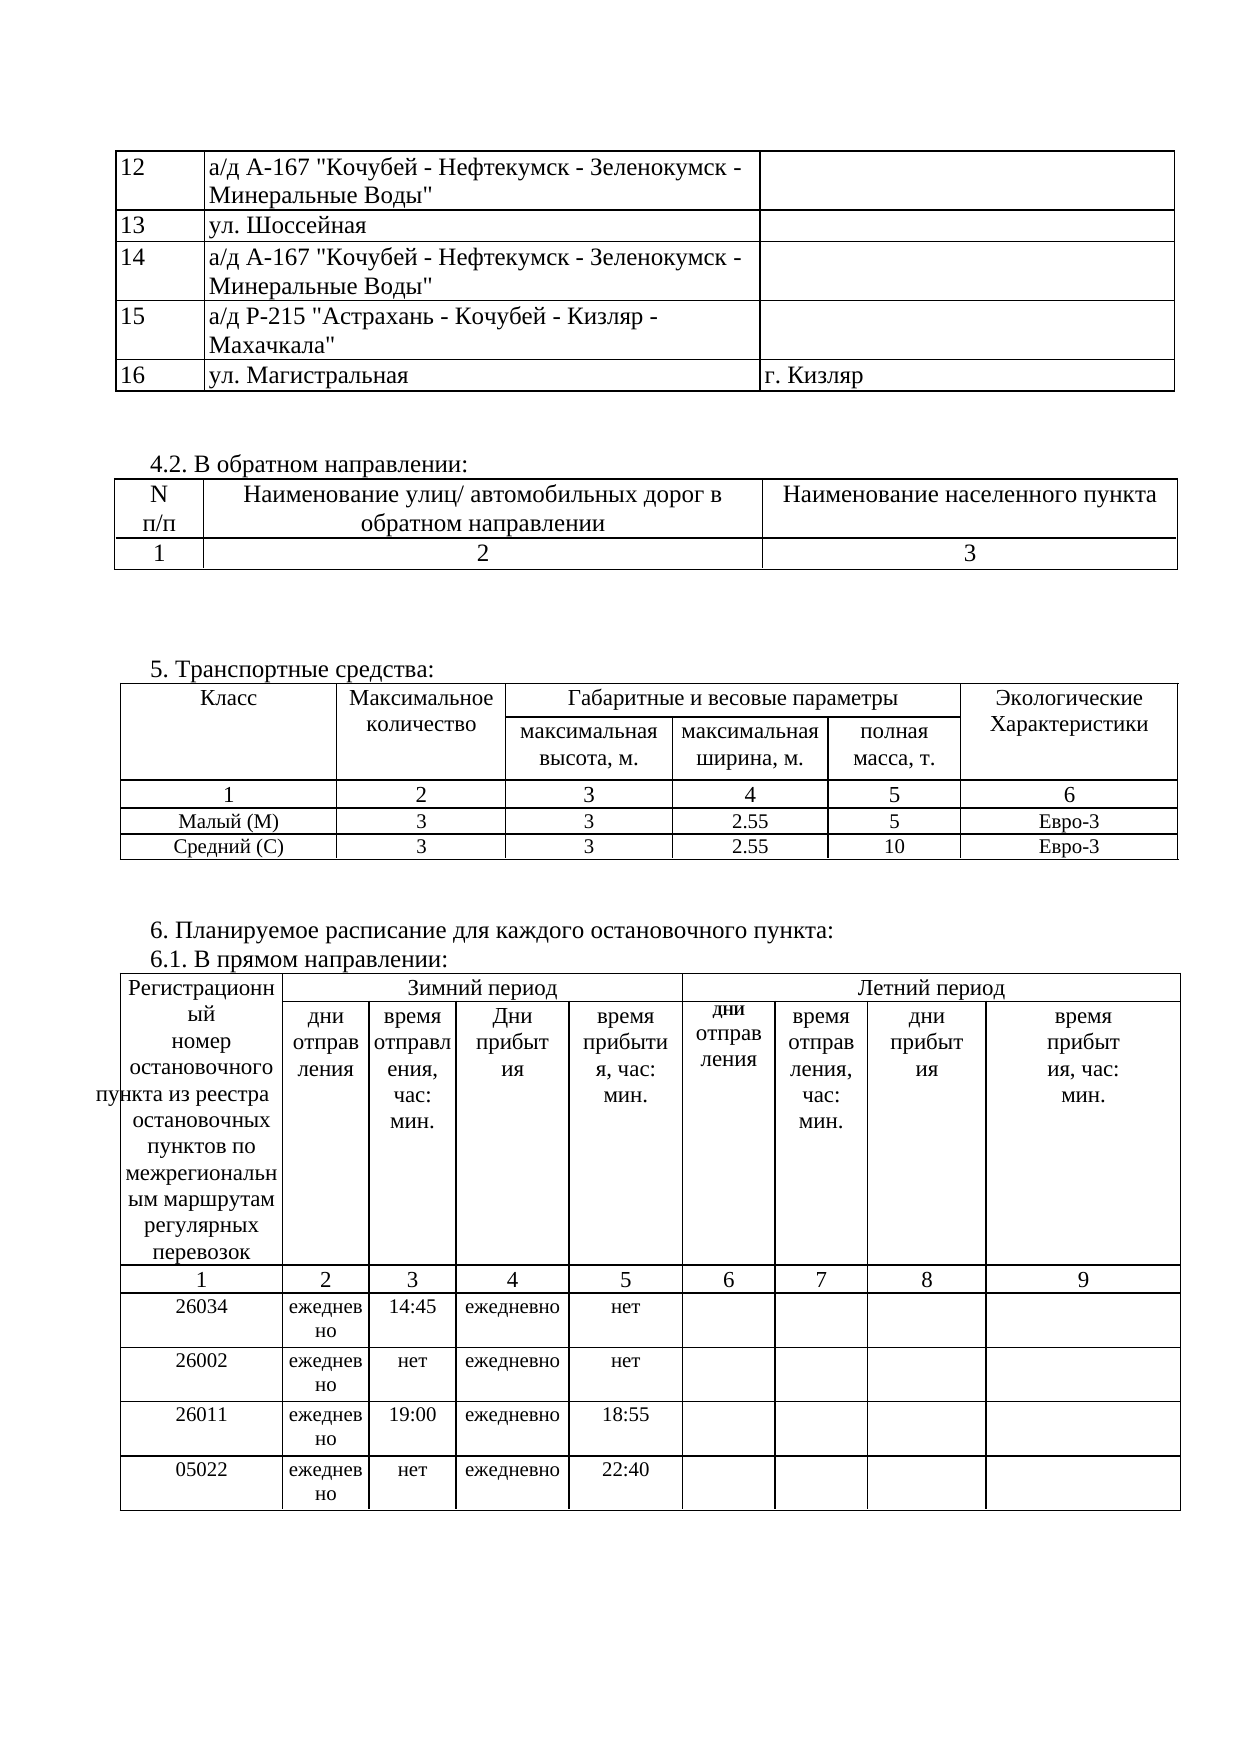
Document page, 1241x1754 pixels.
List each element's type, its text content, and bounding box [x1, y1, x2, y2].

table_cell 3 [763, 537, 1177, 568]
table_cell 3 [337, 835, 505, 858]
table_cell [776, 1348, 867, 1401]
table_cell 16 [117, 360, 204, 390]
table_cell [683, 1348, 774, 1401]
table_cell ежедневно [457, 1348, 568, 1401]
table_cell 3 [506, 835, 672, 858]
table_cell [868, 1457, 985, 1509]
table_header Наименование населенного пункта [763, 480, 1177, 537]
table_cell 9 [987, 1266, 1180, 1292]
table_cell 15 [117, 301, 204, 359]
table_cell ул. Шоссейная [205, 211, 759, 241]
table_cell время отправ ления, час: мин. [776, 1002, 867, 1264]
table_cell 6 [683, 1266, 774, 1292]
table_cell 5 [829, 781, 960, 807]
table_cell [761, 211, 1174, 241]
table_cell Евро-3 [961, 835, 1177, 858]
text 5. Транспортные средства: [150, 654, 1090, 683]
table_cell 14:45 [370, 1294, 455, 1346]
table_cell 18:55 [570, 1402, 682, 1455]
table_cell 3 [506, 781, 672, 807]
table_cell [987, 1294, 1180, 1346]
table_header Габаритные и весовые параметры [506, 684, 960, 716]
table_cell ежедневно [283, 1402, 368, 1455]
table_cell 6 [961, 781, 1177, 807]
table_cell 2.55 [673, 809, 827, 833]
table_cell нет [570, 1294, 682, 1346]
table_cell [868, 1348, 985, 1401]
table_cell г. Кизляр [761, 360, 1174, 390]
table_cell 10 [829, 835, 960, 858]
table_cell ежедневно [283, 1294, 368, 1346]
table_cell 2 [337, 781, 505, 807]
table_cell [987, 1457, 1180, 1509]
table_cell а/д А-167 "Кочубей - Нефтекумск - Зеленокумск - Минеральные Воды" [205, 242, 759, 299]
table_header Экологические Характеристики [961, 684, 1177, 779]
table_header N п/п [115, 480, 203, 537]
table_cell ежедневно [457, 1457, 568, 1509]
table_cell Малый (М) [121, 809, 336, 833]
table_cell ежедневно [283, 1348, 368, 1401]
table_cell 1 [115, 538, 203, 568]
table_cell 26002 [121, 1348, 282, 1401]
table_cell 26011 [121, 1402, 282, 1455]
table_cell 19:00 [370, 1402, 455, 1455]
table_cell Евро-3 [961, 809, 1177, 833]
table_cell время прибыти я, час: мин. [570, 1002, 682, 1264]
table_header Зимний период [283, 974, 682, 1001]
table_cell [761, 242, 1174, 299]
table_cell время отправл ения, час: мин. [370, 1002, 455, 1264]
table_cell 5 [829, 809, 960, 833]
table_cell а/д А-167 "Кочубей - Нефтекумск - Зеленокумск - Минеральные Воды" [205, 152, 759, 209]
table_cell [761, 152, 1174, 209]
table_cell 5 [570, 1266, 682, 1292]
table_cell ежедневно [457, 1294, 568, 1346]
table_cell Средний (С) [121, 835, 336, 858]
table_cell 05022 [121, 1457, 282, 1509]
table_header Наименование улиц/ автомобильных дорог в обратном направлении [204, 480, 762, 537]
table_cell нет [570, 1348, 682, 1401]
table_cell ежедневно [457, 1402, 568, 1455]
table_cell 3 [506, 809, 672, 833]
table_cell 26034 [121, 1294, 282, 1346]
table_cell [868, 1402, 985, 1455]
table_cell ДНИ отправ ления [683, 1002, 774, 1264]
table_cell [776, 1294, 867, 1346]
table_cell [683, 1402, 774, 1455]
table_cell [868, 1294, 985, 1346]
table_cell [683, 1294, 774, 1346]
table_cell максимальная ширина, м. [673, 718, 827, 779]
table_cell [761, 301, 1174, 359]
table_cell дни прибыт ия [868, 1002, 985, 1264]
table_cell [776, 1402, 867, 1455]
table_cell 7 [776, 1266, 867, 1292]
table_cell нет [370, 1457, 455, 1509]
table_cell 2.55 [673, 835, 827, 858]
table_cell [987, 1348, 1180, 1401]
table_cell Дни прибыт ия [457, 1002, 568, 1264]
table_cell 2 [283, 1266, 368, 1292]
table_cell максимальная высота, м. [506, 718, 672, 779]
table_cell 3 [370, 1266, 455, 1292]
table_header Максимальное количество [337, 684, 505, 779]
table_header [121, 974, 282, 1264]
table_cell 12 [117, 152, 204, 209]
table_cell время прибыт ия, час: мин. [987, 1002, 1180, 1264]
table_cell полная масса, т. [829, 718, 960, 779]
table_cell [776, 1457, 867, 1509]
table_cell 8 [868, 1266, 985, 1292]
table_cell [987, 1402, 1180, 1455]
table_cell 4 [457, 1266, 568, 1292]
text 6. Планируемое расписание для каждого остановочного пункта: [150, 915, 1090, 944]
table_cell а/д Р-215 "Астрахань - Кочубей - Кизляр - Махачкала" [205, 301, 759, 359]
table_cell 3 [337, 809, 505, 833]
table_cell нет [370, 1348, 455, 1401]
table_cell 1 [121, 1266, 282, 1292]
table_cell 22:40 [570, 1457, 682, 1509]
text 6.1. В прямом направлении: [150, 944, 1090, 973]
table_cell 2 [204, 539, 762, 568]
table_cell 1 [121, 781, 336, 807]
table_cell дни отправ ления [283, 1002, 368, 1264]
table_header Летний период [683, 974, 1180, 1001]
table_cell ул. Магистральная [205, 360, 759, 390]
table_cell ежедневно [283, 1457, 368, 1509]
text 4.2. В обратном направлении: [150, 449, 1090, 478]
table_cell [683, 1457, 774, 1509]
table_cell 14 [117, 242, 204, 299]
table_cell 4 [673, 781, 827, 807]
table_cell 13 [117, 211, 204, 241]
table_header Класс [121, 684, 336, 779]
